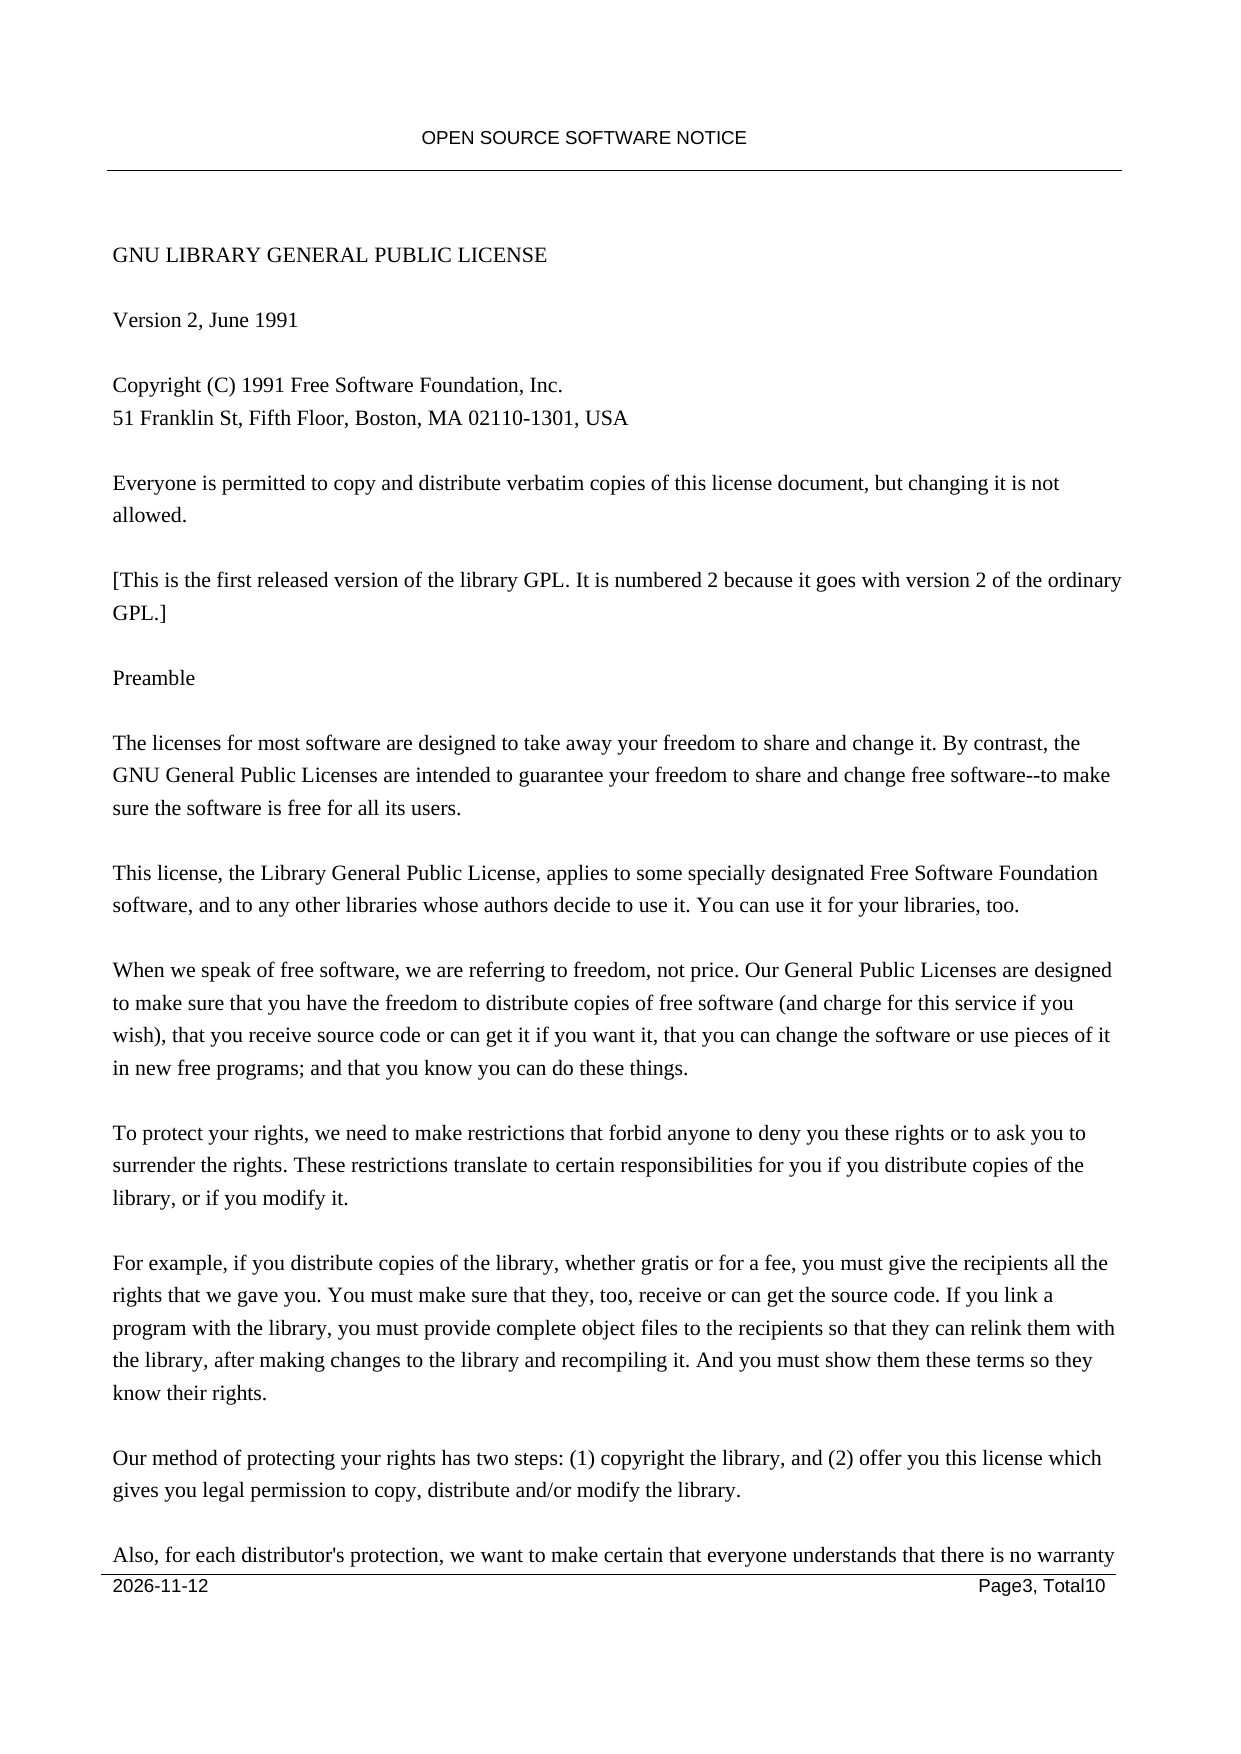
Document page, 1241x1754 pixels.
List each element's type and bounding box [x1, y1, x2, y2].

text [112, 206, 1128, 1571]
